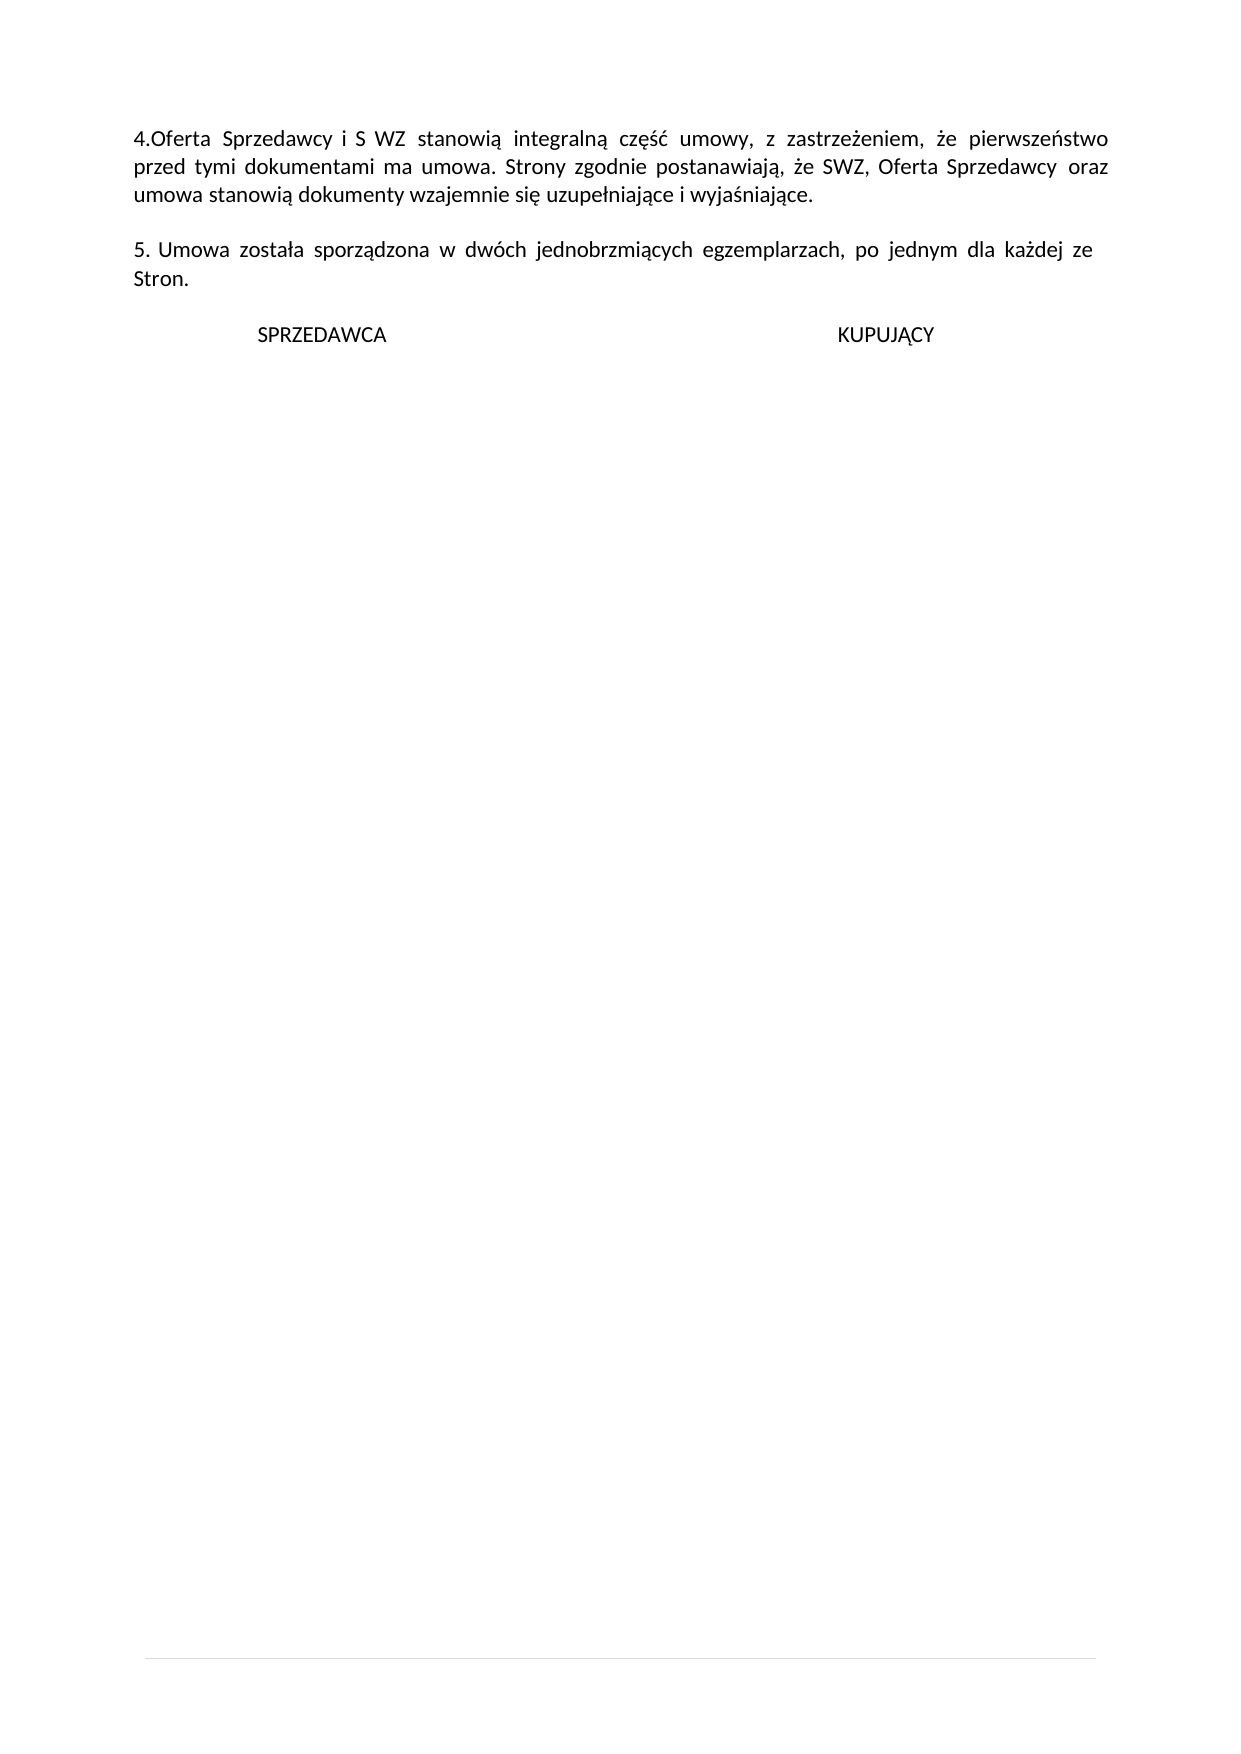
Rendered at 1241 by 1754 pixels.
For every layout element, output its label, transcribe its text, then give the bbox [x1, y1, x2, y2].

text SPRZEDAWCA KUPUJĄCY [257, 320, 1109, 348]
text 4.Oferta Sprzedawcy i S WZ stanowią integralną część umowy, z zastrzeżeniem, że pierwszeństwo przed tymi dokumentami ma umowa. Strony zgodnie postanawiają, że SWZ, Oferta Sprzedawcy oraz umowa stanowią dokumenty wzajemnie się uzupełniające i wyjaśniające. [133, 124, 1109, 208]
text 5. Umowa została sporządzona w dwóch jednobrzmiących egzemplarzach, po jednym dla każdej ze Stron. [133, 236, 1093, 292]
